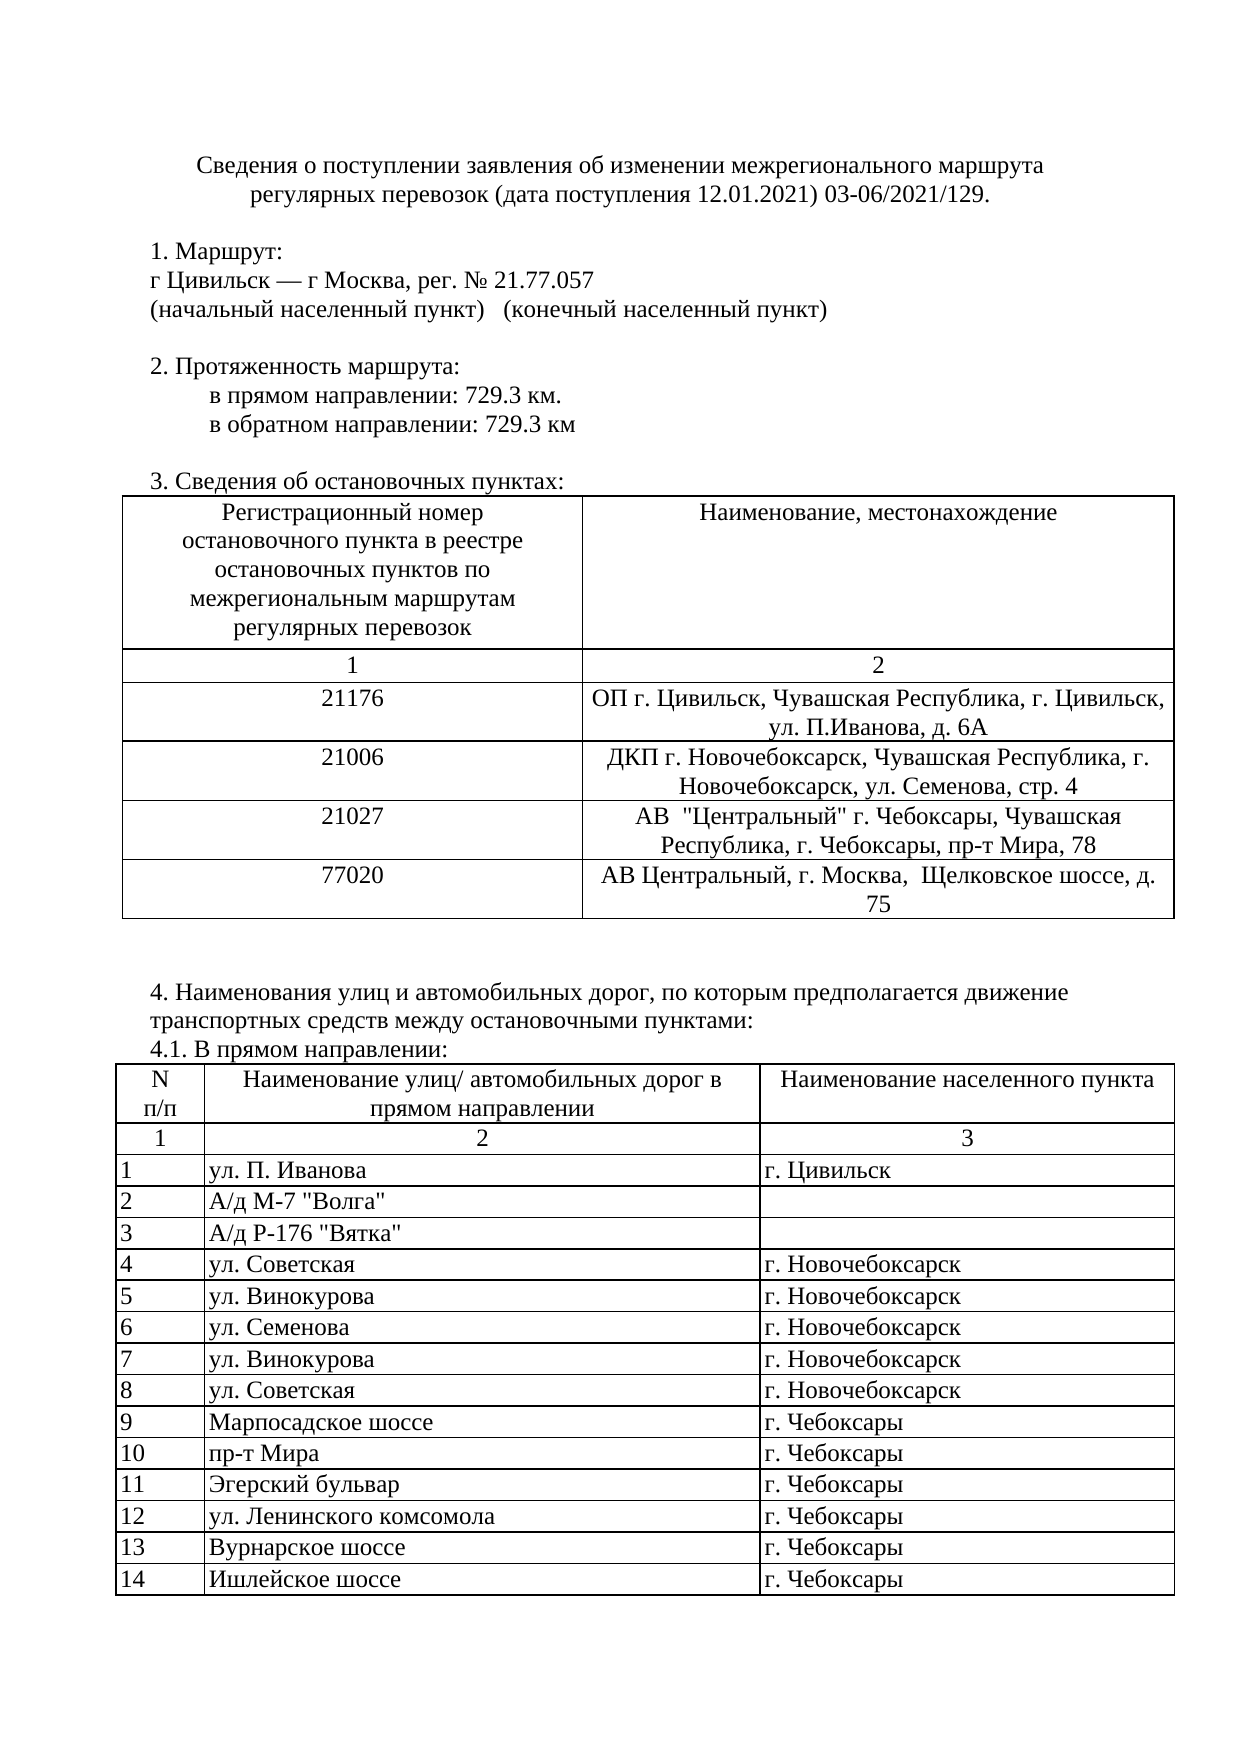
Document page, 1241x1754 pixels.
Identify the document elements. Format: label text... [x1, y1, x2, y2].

text (начальный населенный пункт) (конечный населенный пункт) [150, 294, 1090, 322]
table_cell г. Чебоксары [761, 1407, 1174, 1437]
text 2. Протяженность маршрута: [150, 351, 1090, 380]
table_cell 13 [117, 1533, 204, 1562]
table_cell 21006 [123, 742, 582, 799]
table_cell 21027 [123, 801, 582, 858]
table_cell 10 [117, 1438, 204, 1468]
table_cell г. Новочебоксарск [761, 1312, 1174, 1342]
table_cell 2 [583, 650, 1173, 681]
table_cell [761, 1218, 1174, 1248]
table_cell г. Новочебоксарск [761, 1344, 1174, 1374]
table_cell 3 [761, 1124, 1174, 1153]
text в обратном направлении: 729.3 км [150, 409, 1090, 437]
table_header Наименование населенного пункта [761, 1065, 1174, 1122]
table_cell пр-т Мира [205, 1438, 759, 1468]
table_cell ул. Винокурова [205, 1344, 759, 1374]
table_cell ул. Советская [205, 1250, 759, 1279]
table_cell 9 [117, 1407, 204, 1437]
table_cell ул. Советская [205, 1375, 759, 1405]
table_cell 7 [117, 1344, 204, 1374]
text 4. Наименования улиц и автомобильных дорог, по которым предполагается движение транспортных средств между остановочными пунктами: [150, 977, 1090, 1034]
table_cell 8 [117, 1375, 204, 1405]
table_cell 1 [123, 650, 582, 681]
table_cell г. Чебоксары [761, 1501, 1174, 1531]
table_header N п/п [117, 1065, 204, 1122]
text Сведения о поступлении заявления об изменении межрегионального маршрута регулярных перевозок (дата поступления 12.01.2021) 03-06/2021/129. [150, 150, 1090, 207]
table_header Наименование улиц/ автомобильных дорог в прямом направлении [205, 1065, 759, 1122]
table_header Наименование, местонахождение [583, 497, 1173, 648]
table_cell 11 [117, 1470, 204, 1499]
table_cell 1 [117, 1124, 204, 1153]
table_cell г. Новочебоксарск [761, 1281, 1174, 1311]
table_cell 1 [117, 1155, 204, 1185]
table_cell АВ Центральный, г. Москва, Щелковское шоссе, д. 75 [583, 860, 1173, 918]
table_cell 12 [117, 1501, 204, 1531]
table_cell 3 [117, 1218, 204, 1248]
table_cell г. Чебоксары [761, 1470, 1174, 1499]
table_cell ул. П. Иванова [205, 1155, 759, 1185]
table_cell г. Чебоксары [761, 1564, 1174, 1594]
table_cell Ишлейское шоссе [205, 1564, 759, 1594]
table_cell 21176 [123, 683, 582, 740]
table_cell г. Новочебоксарск [761, 1250, 1174, 1279]
table_cell Марпосадское шоссе [205, 1407, 759, 1437]
text в прямом направлении: 729.3 км. [150, 380, 1090, 409]
table_cell 5 [117, 1281, 204, 1311]
text 3. Сведения об остановочных пунктах: [150, 466, 1090, 495]
table_cell ул. Ленинского комсомола [205, 1501, 759, 1531]
table_cell ул. Семенова [205, 1312, 759, 1342]
table_cell А/д М-7 "Волга" [205, 1187, 759, 1216]
table_cell ул. Винокурова [205, 1281, 759, 1311]
text 4.1. В прямом направлении: [150, 1034, 1090, 1063]
table_cell Эгерский бульвар [205, 1470, 759, 1499]
table_cell 77020 [123, 860, 582, 918]
table_header Регистрационный номер остановочного пункта в реестре остановочных пунктов по межрегиональным маршрутам регулярных перевозок [123, 497, 582, 648]
table_cell [761, 1187, 1174, 1216]
table_cell 2 [117, 1187, 204, 1216]
table_cell ДКП г. Новочебоксарск, Чувашская Республика, г. Новочебоксарск, ул. Семенова, стр. 4 [583, 742, 1173, 799]
table_cell Вурнарское шоссе [205, 1533, 759, 1562]
table_cell А/д Р-176 "Вятка" [205, 1218, 759, 1248]
table_cell г. Чебоксары [761, 1533, 1174, 1562]
table_cell 2 [205, 1124, 759, 1153]
table_cell ОП г. Цивильск, Чувашская Республика, г. Цивильск, ул. П.Иванова, д. 6А [583, 683, 1173, 740]
table_cell 6 [117, 1312, 204, 1342]
table_cell г. Цивильск [761, 1155, 1174, 1185]
table_cell 14 [117, 1564, 204, 1594]
table_cell АВ "Центральный" г. Чебоксары, Чувашская Республика, г. Чебоксары, пр-т Мира, 78 [583, 801, 1173, 858]
table_cell 4 [117, 1250, 204, 1279]
table_cell г. Чебоксары [761, 1438, 1174, 1468]
text г Цивильск — г Москва, рег. № 21.77.057 [150, 265, 1090, 294]
text 1. Маршрут: [150, 236, 1090, 265]
table_cell г. Новочебоксарск [761, 1375, 1174, 1405]
